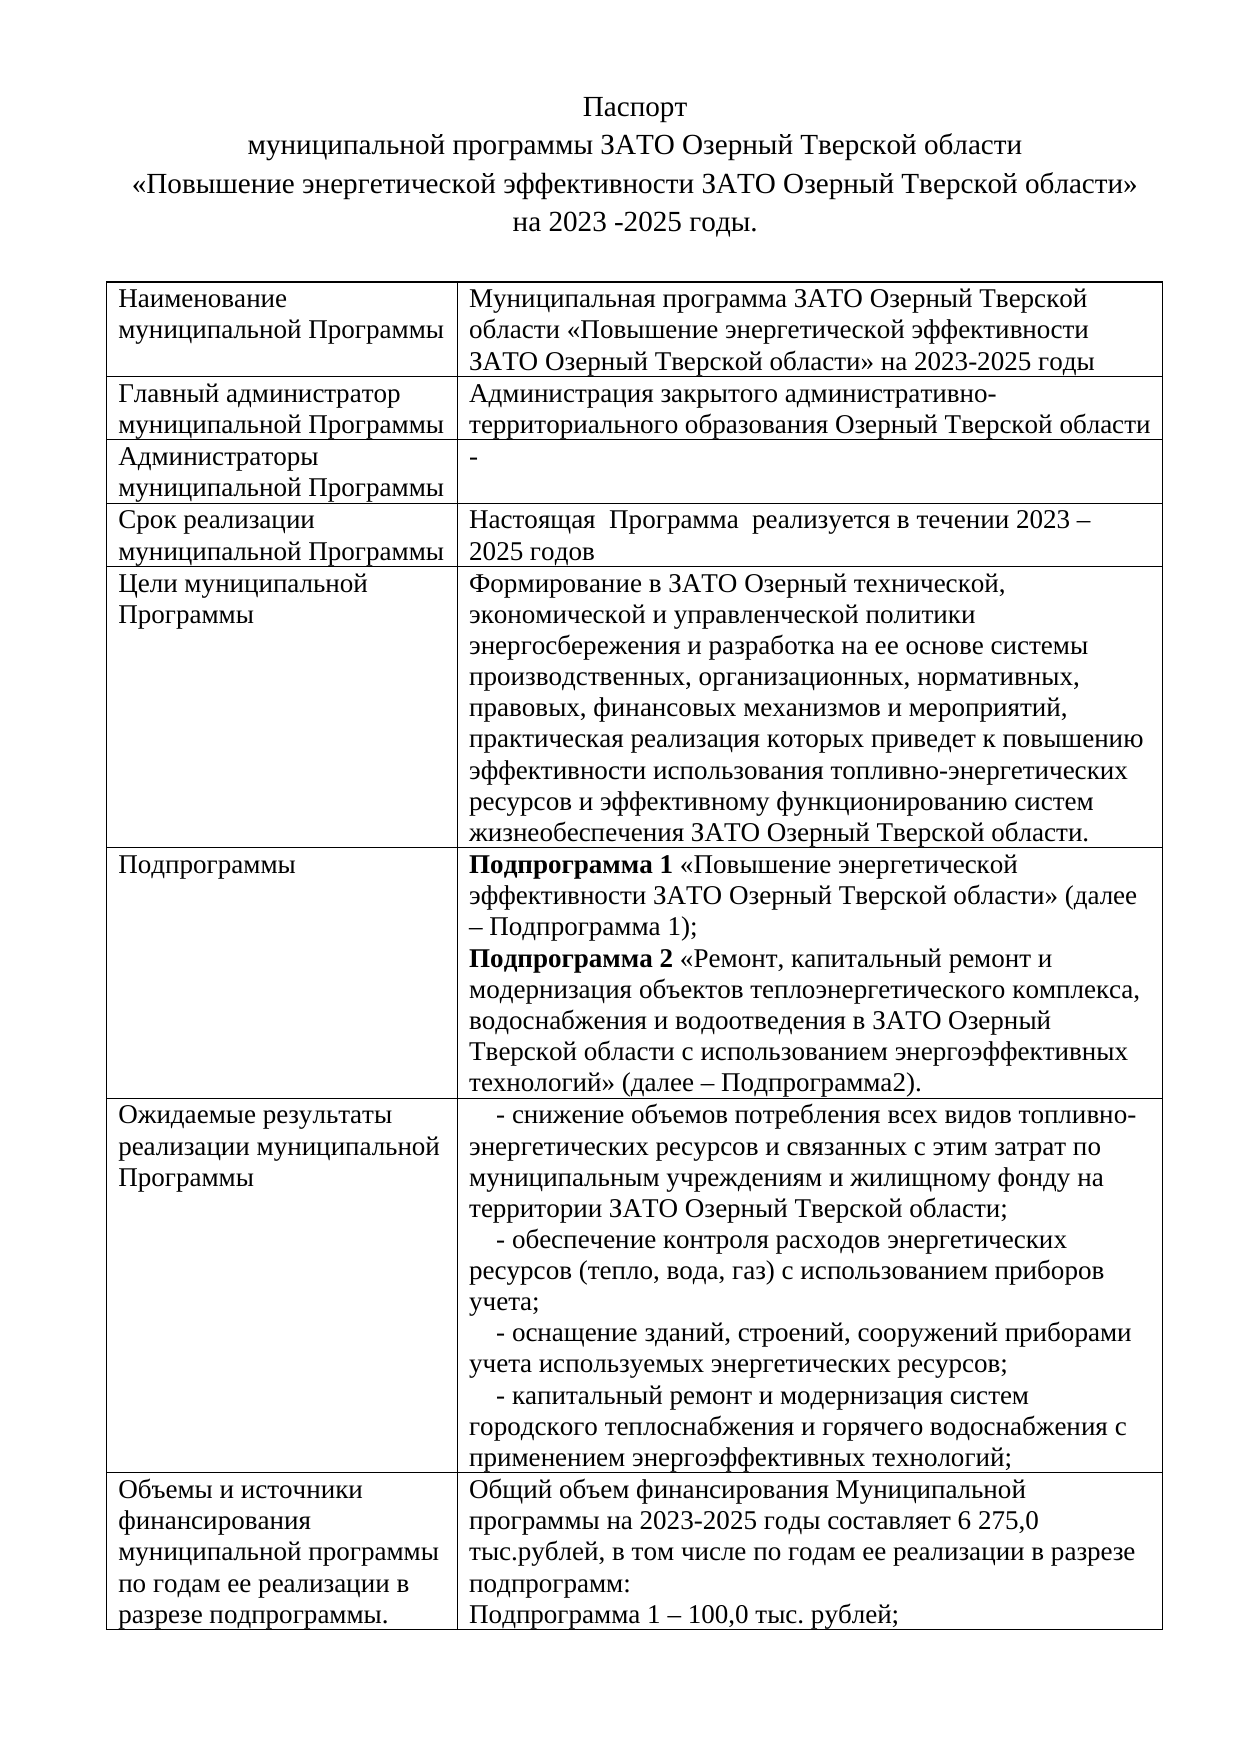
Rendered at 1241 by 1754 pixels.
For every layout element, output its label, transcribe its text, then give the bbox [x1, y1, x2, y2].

text муниципальной программы ЗАТО Озерный Тверской области [118, 127, 1152, 161]
table_header Наименование муниципальной Программы [107, 283, 457, 376]
table_cell Администрация закрытого административно-территориального образования Озерный Тверской области [458, 377, 1162, 439]
table_cell - [458, 440, 1162, 502]
text Паспорт [118, 89, 1152, 122]
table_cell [458, 1473, 1162, 1629]
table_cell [107, 1473, 457, 1629]
table_cell Главный администратор муниципальной Программы [107, 377, 457, 439]
table_cell Администраторы муниципальной Программы [107, 440, 457, 502]
table_header Муниципальная программа ЗАТО Озерный Тверской области «Повышение энергетической эффективности ЗАТО Озерный Тверской области» на 2023-2025 годы [458, 283, 1162, 376]
table_cell Настоящая Программа реализуется в течении 2023 – 2025 годов [458, 504, 1162, 566]
text «Повышение энергетической эффективности ЗАТО Озерный Тверской области» на 2023 -2025 годы. [118, 166, 1152, 238]
table_cell Ожидаемые результаты реализации муниципальной Программы [107, 1099, 457, 1472]
table_cell Формирование в ЗАТО Озерный технической, экономической и управленческой политики энергосбережения и разработка на ее основе системы производственных, организационных, нормативных, правовых, финансовых механизмов и мероприятий, практическая реализация которых приведет к повышению эффективности использования топливно-энергетических ресурсов и эффективному функционированию систем жизнеобеспечения ЗАТО Озерный Тверской области. [458, 567, 1162, 847]
table_cell Подпрограммы [107, 848, 457, 1097]
table_cell Подпрограмма 1 «Повышение энергетической эффективности ЗАТО Озерный Тверской области» (далее – Подпрограмма 1); Подпрограмма 2 «Ремонт, капитальный ремонт и модернизация объектов теплоэнергетического комплекса, водоснабжения и водоотведения в ЗАТО Озерный Тверской области с использованием энергоэффективных технологий» (далее – Подпрограмма2). [458, 848, 1162, 1097]
table_cell Срок реализации муниципальной Программы [107, 504, 457, 566]
table_cell Цели муниципальной Программы [107, 567, 457, 847]
table_cell - снижение объемов потребления всех видов топливно-энергетических ресурсов и связанных с этим затрат по муниципальным учреждениям и жилищному фонду на территории ЗАТО Озерный Тверской области; - обеспечение контроля расходов энергетических ресурсов (тепло, вода, газ) с использованием приборов учета; - оснащение зданий, строений, сооружений приборами учета используемых энергетических ресурсов; - капитальный ремонт и модернизация систем городского теплоснабжения и горячего водоснабжения с применением энергоэффективных технологий; [458, 1099, 1162, 1472]
